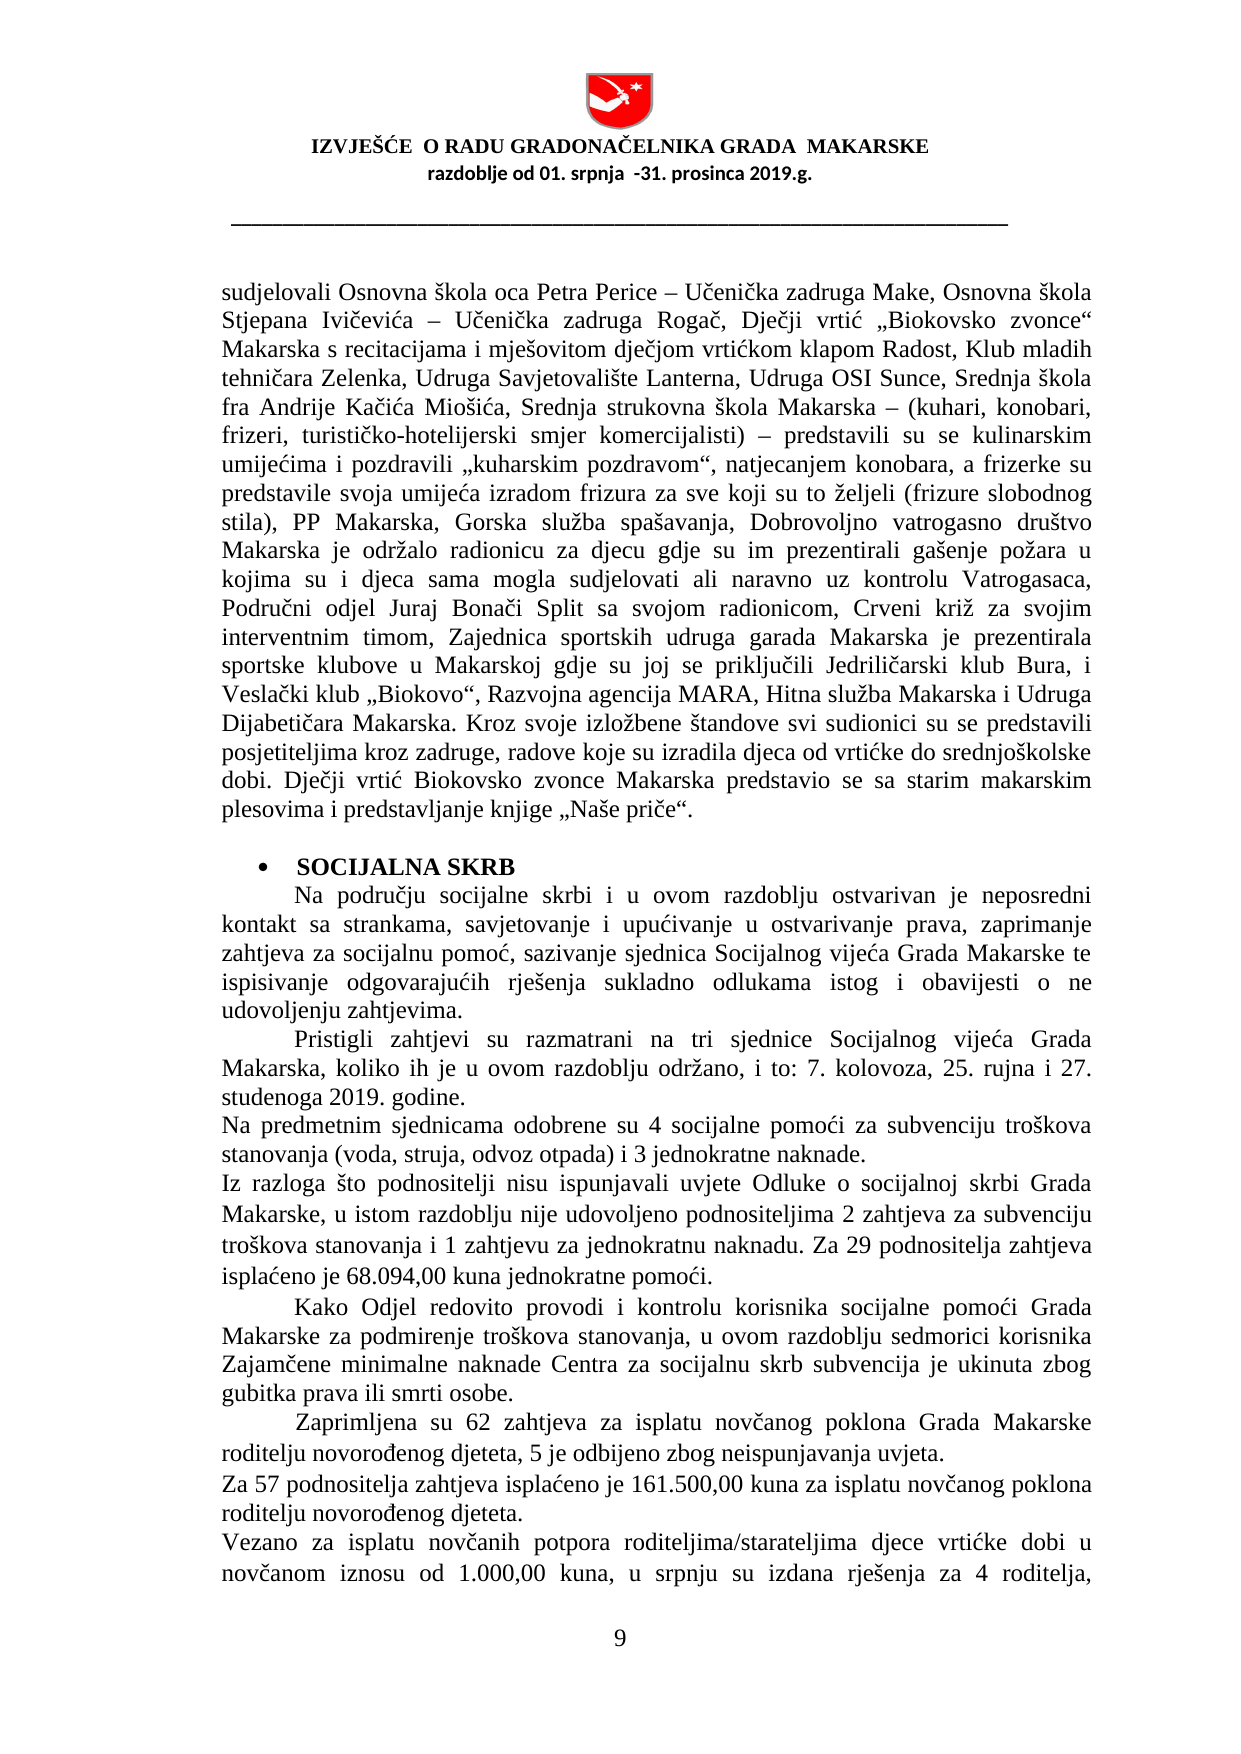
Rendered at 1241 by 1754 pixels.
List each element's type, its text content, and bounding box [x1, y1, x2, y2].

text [221, 1527, 1093, 1586]
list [221, 277, 1093, 823]
list Pristigli zahtjevi su razmatrani na tri sjednice Socijalnog vijeća Grada Makarska, koliko ih je u ovom razdoblju održano, i to: 7. kolovoza, 25. rujna i 27. studenoga 2019. godine. [221, 1024, 1093, 1110]
list Kako Odjel redovito provodi i kontrolu korisnika socijalne pomoći Grada Makarske za podmirenje troškova stanovanja, u ovom razdoblju sedmorici korisnika Zajamčene minimalne naknade Centra za socijalnu skrb subvencija je ukinuta zbog gubitka prava ili smrti osobe. [221, 1292, 1093, 1407]
text Iz razloga što podnositelji nisu ispunjavali uvjete Odluke o socijalnoj skrbi Grada Makarske, u istom razdoblju nije udovoljeno podnositeljima 2 zahtjeva za subvenciju troškova stanovanja i 1 zahtjevu za jednokratnu naknadu. Za 29 podnositelja zahtjeva isplaćeno je 68.094,00 kuna jednokratne pomoći. [221, 1168, 1093, 1290]
list Na predmetnim sjednicama odobrene su 4 socijalne pomoći za subvenciju troškova stanovanja (voda, struja, odvoz otpada) i 3 jednokratne naknade. [221, 1110, 1093, 1168]
list Za 57 podnositelja zahtjeva isplaćeno je 161.500,00 kuna za isplatu novčanog poklona roditelju novorođenog djeteta. [221, 1469, 1093, 1527]
text Zaprimljena su 62 zahtjeva za isplatu novčanog poklona Grada Makarske roditelju novorođenog djeteta, 5 je odbijeno zbog neispunjavanja uvjeta. [221, 1407, 1093, 1467]
list SOCIJALNA SKRB [259, 852, 1093, 880]
list Na području socijalne skrbi i u ovom razdoblju ostvarivan je neposredni kontakt sa strankama, savjetovanje i upućivanje u ostvarivanje prava, zaprimanje zahtjeva za socijalnu pomoć, sazivanje sjednica Socijalnog vijeća Grada Makarske te ispisivanje odgovarajućih rješenja sukladno odlukama istog i obavijesti o ne udovoljenju zahtjevima. [221, 880, 1093, 1024]
picture [582, 73, 658, 132]
